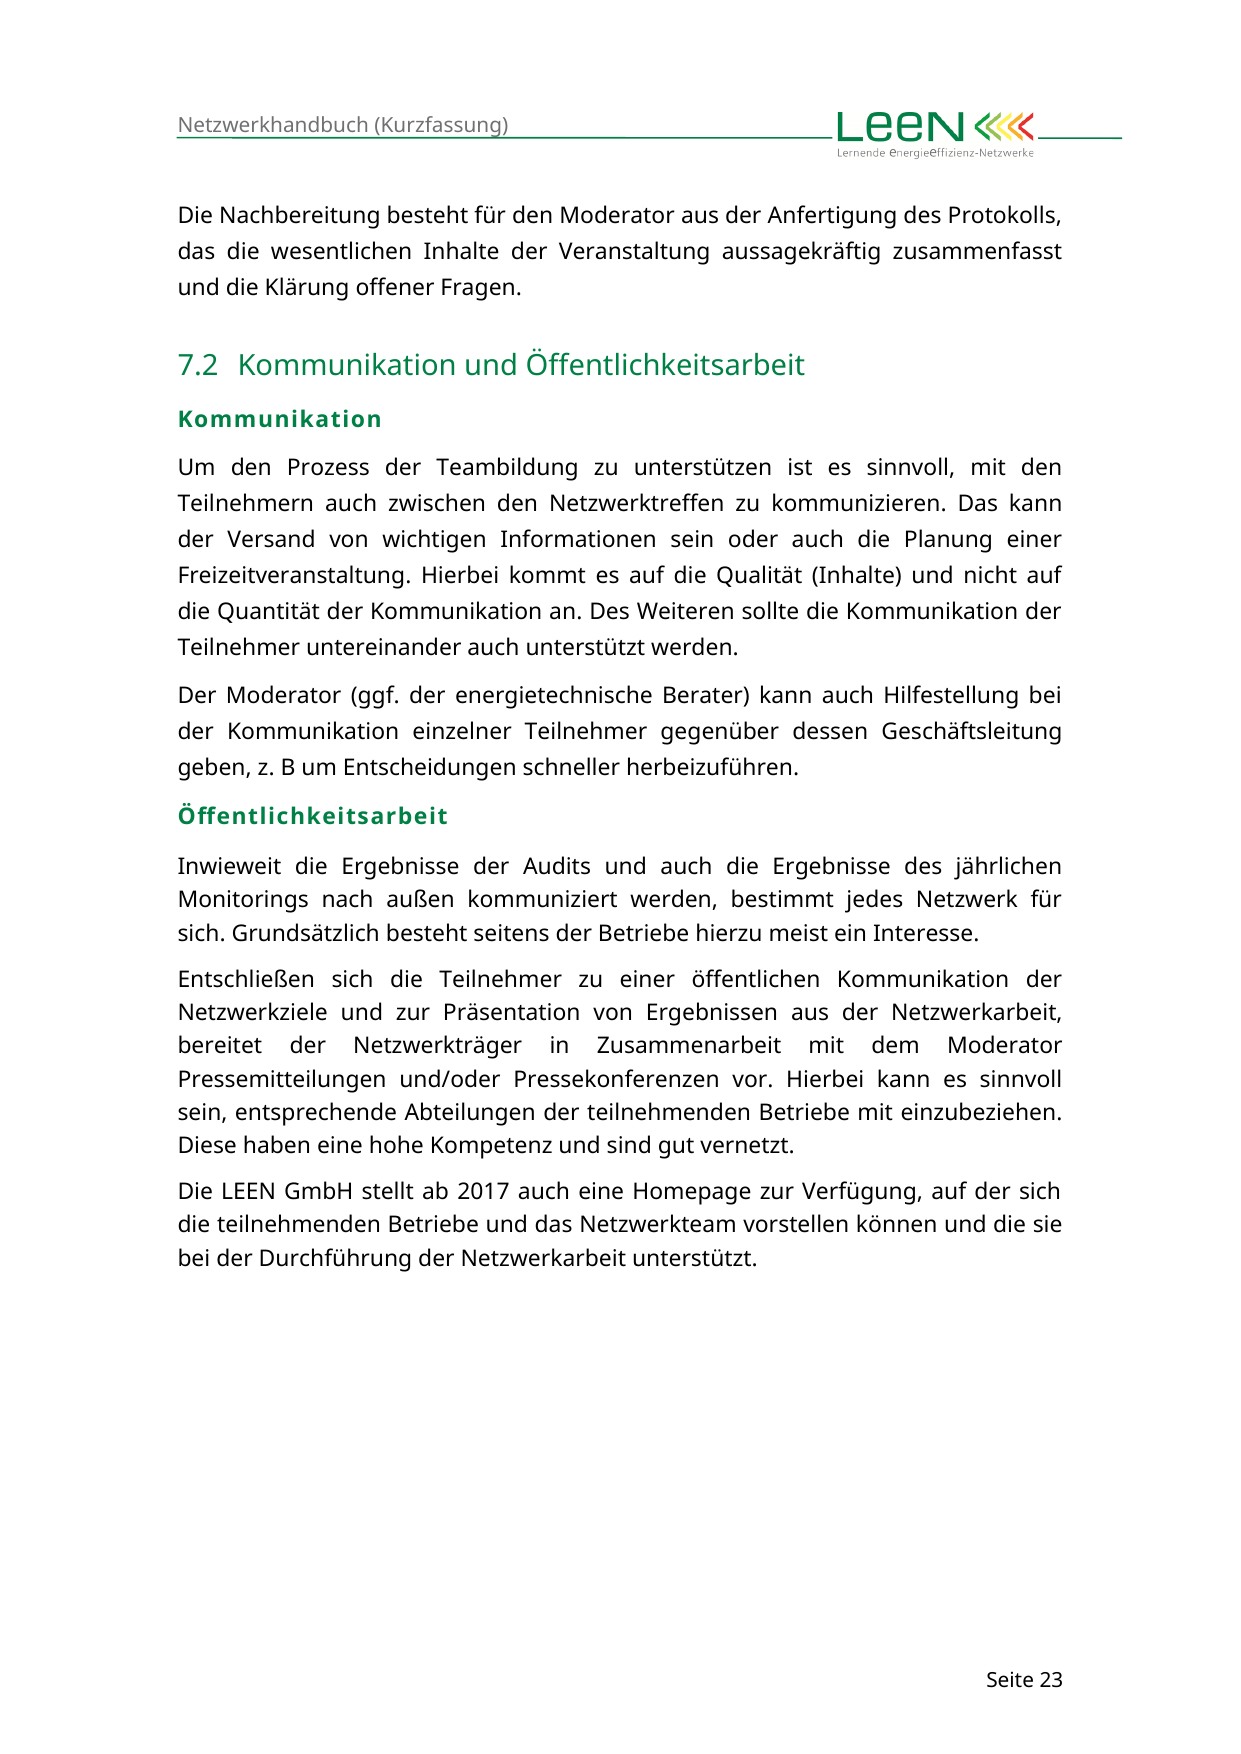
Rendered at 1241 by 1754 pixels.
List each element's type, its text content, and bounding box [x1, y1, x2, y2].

text Der Moderator (ggf. der energietechnische Berater) kann auch Hilfestellung bei der Kommunikation einzelner Teilnehmer gegenüber dessen Geschäftsleitung geben, z. B um Entscheidungen schneller herbeizuführen. [177, 679, 1063, 782]
text Die Nachbereitung besteht für den Moderator aus der Anfertigung des Protokolls, das die wesentlichen Inhalte der Veranstaltung aussagekräftig zusammenfasst und die Klärung offener Fragen. [177, 199, 1063, 302]
subtitle Öffentlichkeitsarbeit [177, 799, 1063, 831]
subtitle Kommunikation [177, 403, 1063, 434]
text Um den Prozess der Teambildung zu unterstützen ist es sinnvoll, mit den Teilnehmern auch zwischen den Netzwerktreffen zu kommunizieren. Das kann der Versand von wichtigen Informationen sein oder auch die Planung einer Freizeitveranstaltung. Hierbei kommt es auf die Qualität (Inhalte) und nicht auf die Quantität der Kommunikation an. Des Weiteren sollte die Kommunikation der Teilnehmer untereinander auch unterstützt werden. [177, 451, 1063, 662]
text Entschließen sich die Teilnehmer zu einer öffentlichen Kommunikation der Netzwerkziele und zur Präsentation von Ergebnissen aus der Netzwerkarbeit, bereitet der Netzwerkträger in Zusammenarbeit mit dem Moderator Pressemitteilungen und/oder Pressekonferenzen vor. Hierbei kann es sinnvoll sein, entsprechende Abteilungen der teilnehmenden Betriebe mit einzubeziehen. Diese haben eine hohe Kompetenz und sind gut vernetzt. [177, 961, 1063, 1161]
picture [837, 112, 1034, 160]
text Inwieweit die Ergebnisse der Audits und auch die Ergebnisse des jährlichen Monitorings nach außen kommuniziert werden, bestimmt jedes Netzwerk für sich. Grundsätzlich besteht seitens der Betriebe hierzu meist ein Interesse. [177, 848, 1063, 948]
text Die LEEN GmbH stellt ab 2017 auch eine Homepage zur Verfügung, auf der sich die teilnehmenden Betriebe und das Netzwerkteam vorstellen können und die sie bei der Durchführung der Netzwerkarbeit unterstützt. [177, 1173, 1063, 1273]
subtitle Kommunikation und Öffentlichkeitsarbeit [177, 344, 1063, 384]
